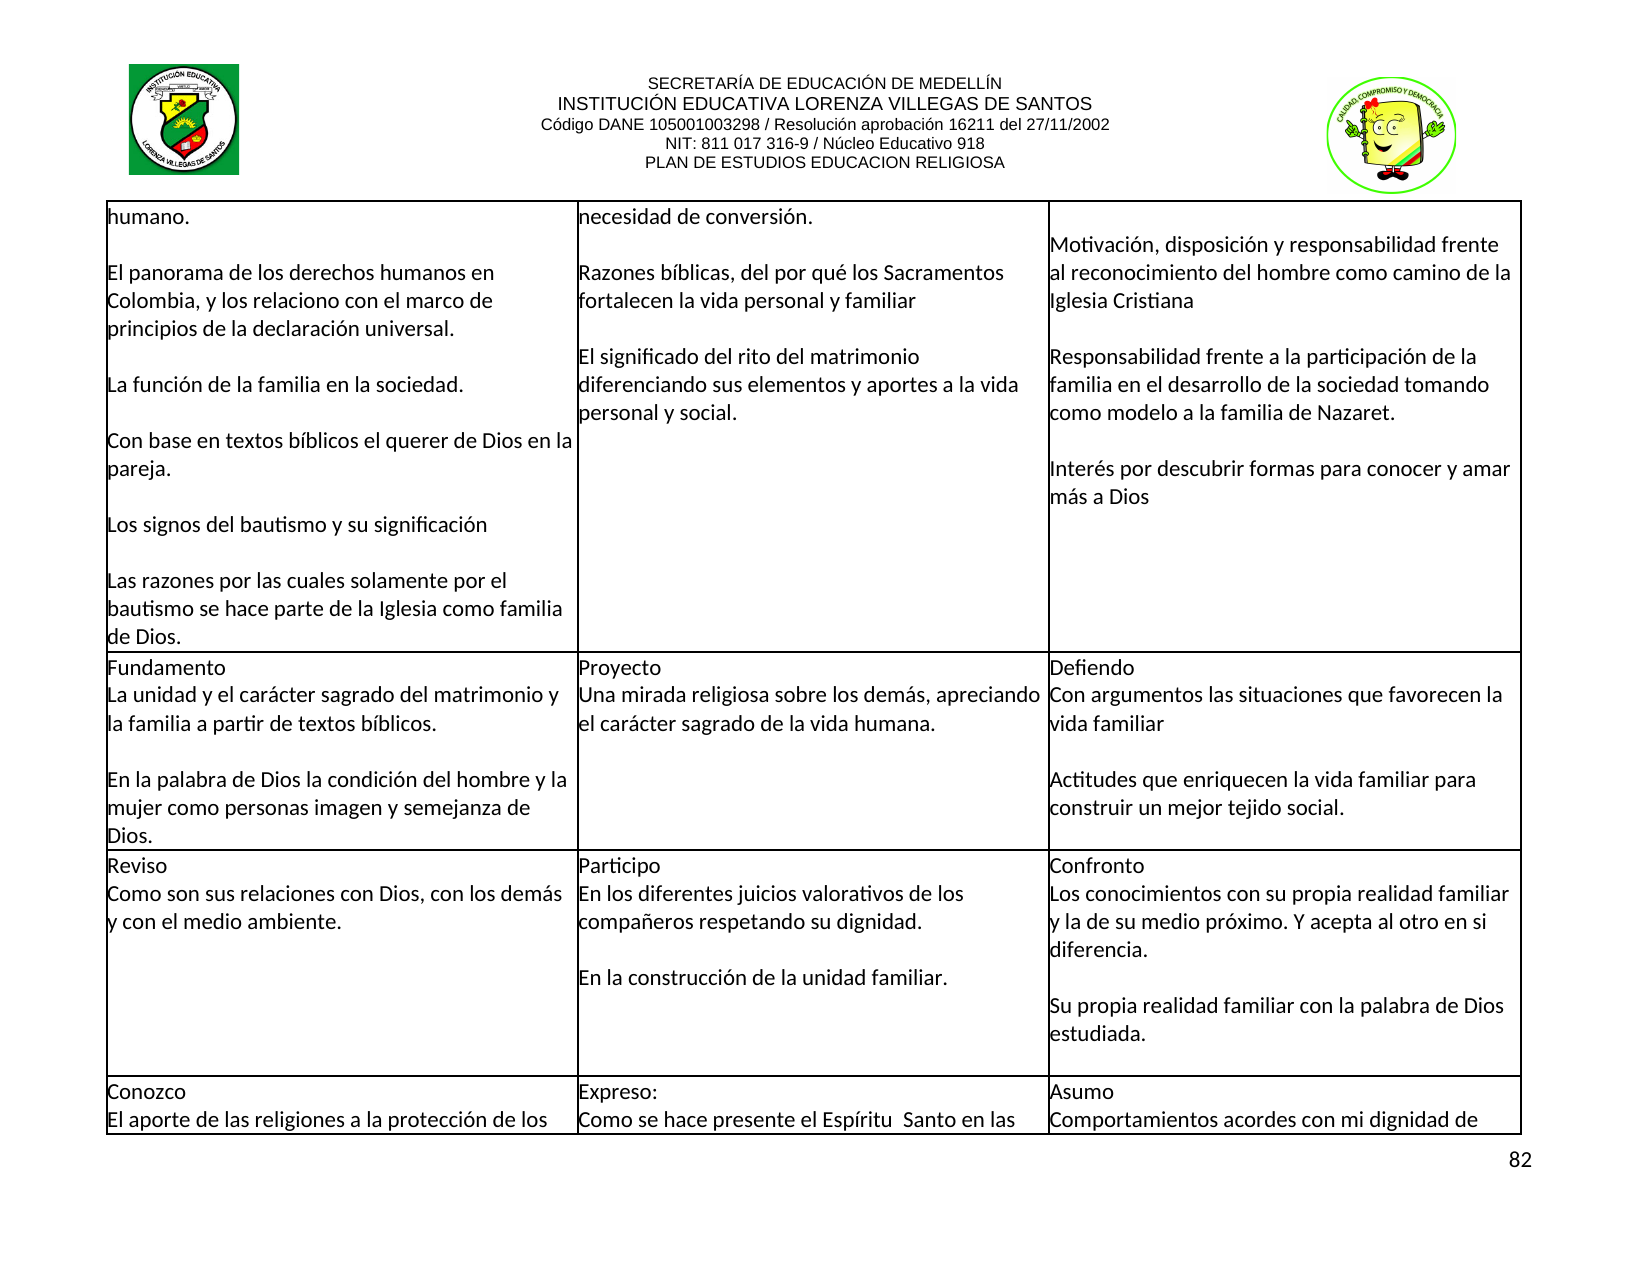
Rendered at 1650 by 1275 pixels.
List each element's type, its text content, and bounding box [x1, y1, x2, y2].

table_cell Fundamento La unidad y el carácter sagrado del matrimonio y la familia a partir de textos bíblicos. En la palabra de Dios la condición del hombre y la mujer como personas imagen y semejanza de Dios. [108, 653, 577, 849]
picture [1326, 77, 1457, 194]
table_cell Reviso Como son sus relaciones con Dios, con los demás y con el medio ambiente. [108, 851, 577, 1075]
table_cell Confronto Los conocimientos con su propia realidad familiar y la de su medio próximo. Y acepta al otro en si diferencia. Su propia realidad familiar con la palabra de Dios estudiada. [1050, 851, 1520, 1075]
table_cell Participo En los diferentes juicios valorativos de los compañeros respetando su dignidad. En la construcción de la unidad familiar. [579, 851, 1048, 1075]
table_cell Defiendo Con argumentos las situaciones que favorecen la vida familiar Actitudes que enriquecen la vida familiar para construir un mejor tejido social. [1050, 653, 1520, 849]
picture [128, 64, 240, 175]
table_cell Proyecto Una mirada religiosa sobre los demás, apreciando el carácter sagrado de la vida humana. [579, 653, 1048, 849]
